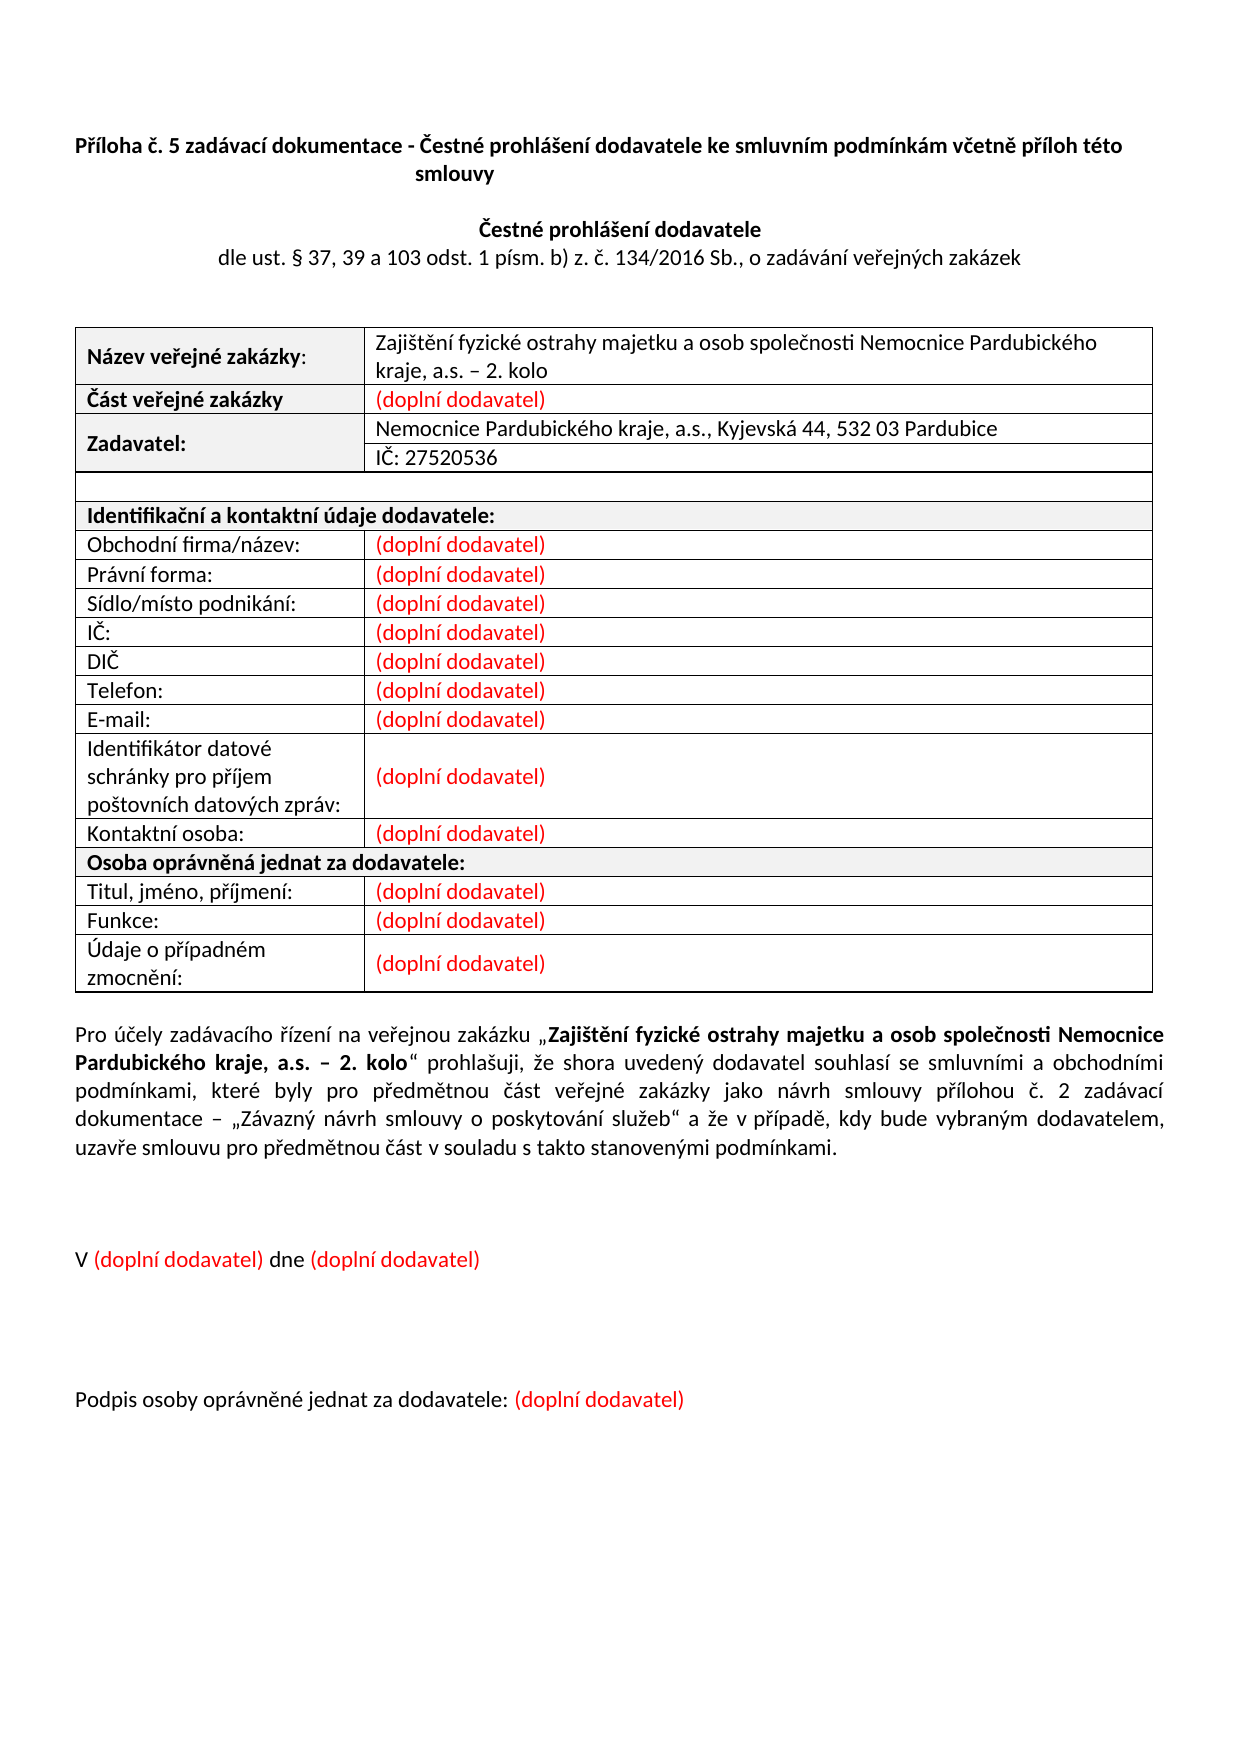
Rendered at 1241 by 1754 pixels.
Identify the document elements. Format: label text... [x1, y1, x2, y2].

text dle ust. § 37, 39 a 103 odst. 1 písm. b) z. č. 134/2016 Sb., o zadávání veřejných zakázek [75, 243, 1165, 271]
table_cell Obchodní firma/název: [76, 531, 364, 559]
table_cell Telefon: [76, 676, 364, 704]
table_header Název veřejné zakázky: [76, 328, 364, 384]
table_cell (doplní dodavatel) [365, 531, 1152, 559]
table_cell (doplní dodavatel) [365, 618, 1152, 646]
table_cell (doplní dodavatel) [365, 935, 1152, 991]
table_cell Identifikační a kontaktní údaje dodavatele: [76, 502, 1152, 529]
table_cell Část veřejné zakázky [76, 385, 364, 413]
table_cell Sídlo/místo podnikání: [76, 589, 364, 617]
table_cell Osoba oprávněná jednat za dodavatele: [76, 848, 1152, 876]
table_cell Nemocnice Pardubického kraje, a.s., Kyjevská 44, 532 03 Pardubice [365, 414, 1152, 442]
text Příloha č. 5 zadávací dokumentace - Čestné prohlášení dodavatele ke smluvním podmínkám včetně příloh této smlouvy [75, 131, 1165, 187]
table_cell Titul, jméno, příjmení: [76, 877, 364, 905]
table_cell Kontaktní osoba: [76, 819, 364, 847]
table_cell Zadavatel: [76, 414, 364, 471]
table_cell (doplní dodavatel) [365, 560, 1152, 588]
table_cell Identifikátor datové schránky pro příjem poštovních datových zpráv: [76, 734, 364, 818]
list Pro účely zadávacího řízení na veřejnou zakázku „Zajištění fyzické ostrahy majetku a osob společnosti Nemocnice Pardubického kraje, a.s. – 2. kolo“ prohlašuji, že shora uvedený dodavatel souhlasí se smluvními a obchodními podmínkami, které byly pro předmětnou část veřejné zakázky jako návrh smlouvy přílohou č. 2 zadávací dokumentace – „Závazný návrh smlouvy o poskytování služeb“ a že v případě, kdy bude vybraným dodavatelem, uzavře smlouvu pro předmětnou část v souladu s takto stanovenými podmínkami. [75, 1021, 1165, 1161]
table_header Zajištění fyzické ostrahy majetku a osob společnosti Nemocnice Pardubického kraje, a.s. – 2. kolo [365, 328, 1152, 384]
table_cell Údaje o případném zmocnění: [76, 935, 364, 991]
table_cell (doplní dodavatel) [365, 385, 1152, 413]
table_cell (doplní dodavatel) [365, 734, 1152, 818]
table_cell IČ: 27520536 [365, 444, 1152, 471]
table_cell IČ: [76, 618, 364, 646]
text Čestné prohlášení dodavatele [75, 215, 1165, 243]
table_cell (doplní dodavatel) [365, 705, 1152, 733]
text Podpis osoby oprávněné jednat za dodavatele: (doplní dodavatel) [75, 1386, 1165, 1413]
table_cell Právní forma: [76, 560, 364, 588]
table_cell (doplní dodavatel) [365, 906, 1152, 934]
table_cell (doplní dodavatel) [365, 647, 1152, 675]
table_cell E-mail: [76, 705, 364, 733]
table_cell (doplní dodavatel) [365, 589, 1152, 617]
table_cell [76, 473, 1152, 501]
table_cell DIČ [76, 647, 364, 675]
table_cell Funkce: [76, 906, 364, 934]
table_cell (doplní dodavatel) [365, 676, 1152, 704]
table_cell (doplní dodavatel) [365, 819, 1152, 847]
text V (doplní dodavatel) dne (doplní dodavatel) [75, 1245, 1165, 1273]
table_cell (doplní dodavatel) [365, 877, 1152, 905]
